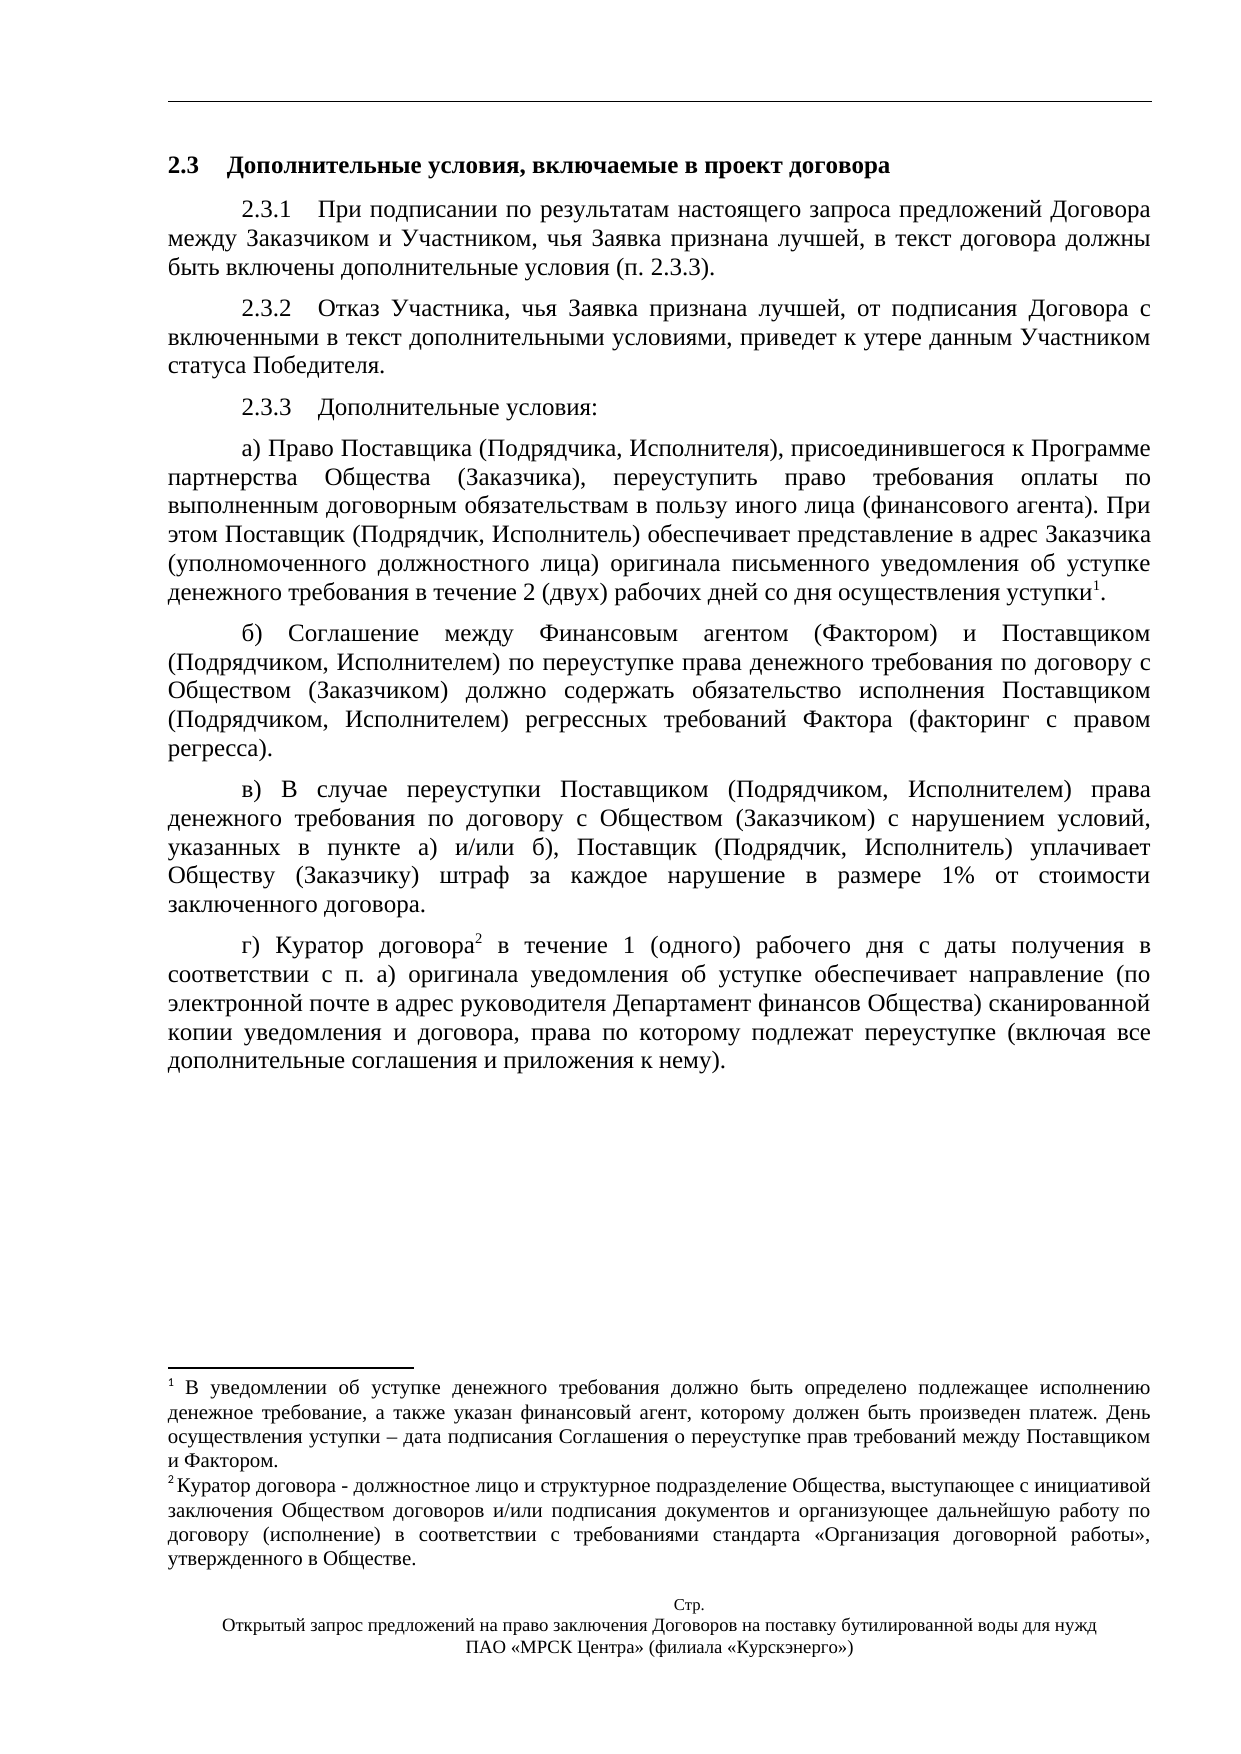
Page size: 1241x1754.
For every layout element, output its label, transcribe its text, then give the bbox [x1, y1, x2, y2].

subtitle г) Куратор договора в течение 1 (одного) рабочего дня с даты получения в соответствии с п. а) оригинала уведомления об уступке обеспечивает направление (по электронной почте в адрес руководителя Департамент финансов Общества) сканированной копии уведомления и договора, права по которому подлежат переуступке (включая все дополнительные соглашения и приложения к нему). [168, 930, 1152, 1074]
subtitle б) Соглашение между Финансовым агентом (Фактором) и Поставщиком (Подрядчиком, Исполнителем) по переуступке права денежного требования по договору с Обществом (Заказчиком) должно содержать обязательство исполнения Поставщиком (Подрядчиком, Исполнителем) регрессных требований Фактора (факторинг с правом регресса). [168, 618, 1152, 762]
subtitle Отказ Участника, чья Заявка признана лучшей, от подписания Договора с включенными в текст дополнительными условиями, приведет к утере данным Участником статуса Победителя. [168, 293, 1152, 379]
subtitle а) Право Поставщика (Подрядчика, Исполнителя), присоединившегося к Программе партнерства Общества (Заказчика), переуступить право требования оплаты по выполненным договорным обязательствам в пользу иного лица (финансового агента). При этом Поставщик (Подрядчик, Исполнитель) обеспечивает представление в адрес Заказчика (уполномоченного должностного лица) оригинала письменного уведомления об уступке денежного требования в течение 2 (двух) рабочих дней со дня осуществления уступки. [168, 433, 1152, 605]
subtitle При подписании по результатам настоящего запроса предложений Договора между Заказчиком и Участником, чья Заявка признана лучшей, в текст договора должны быть включены дополнительные условия (п. 2.3.3). [168, 194, 1152, 280]
subtitle в) В случае переуступки Поставщиком (Подрядчиком, Исполнителем) права денежного требования по договору с Обществом (Заказчиком) с нарушением условий, указанных в пункте а) и/или б), Поставщик (Подрядчик, Исполнитель) уплачивает Обществу (Заказчику) штраф за каждое нарушение в размере 1% от стоимости заключенного договора. [168, 774, 1152, 918]
subtitle Дополнительные условия, включаемые в проект договора [168, 150, 1152, 179]
subtitle Дополнительные условия: [168, 392, 1152, 420]
